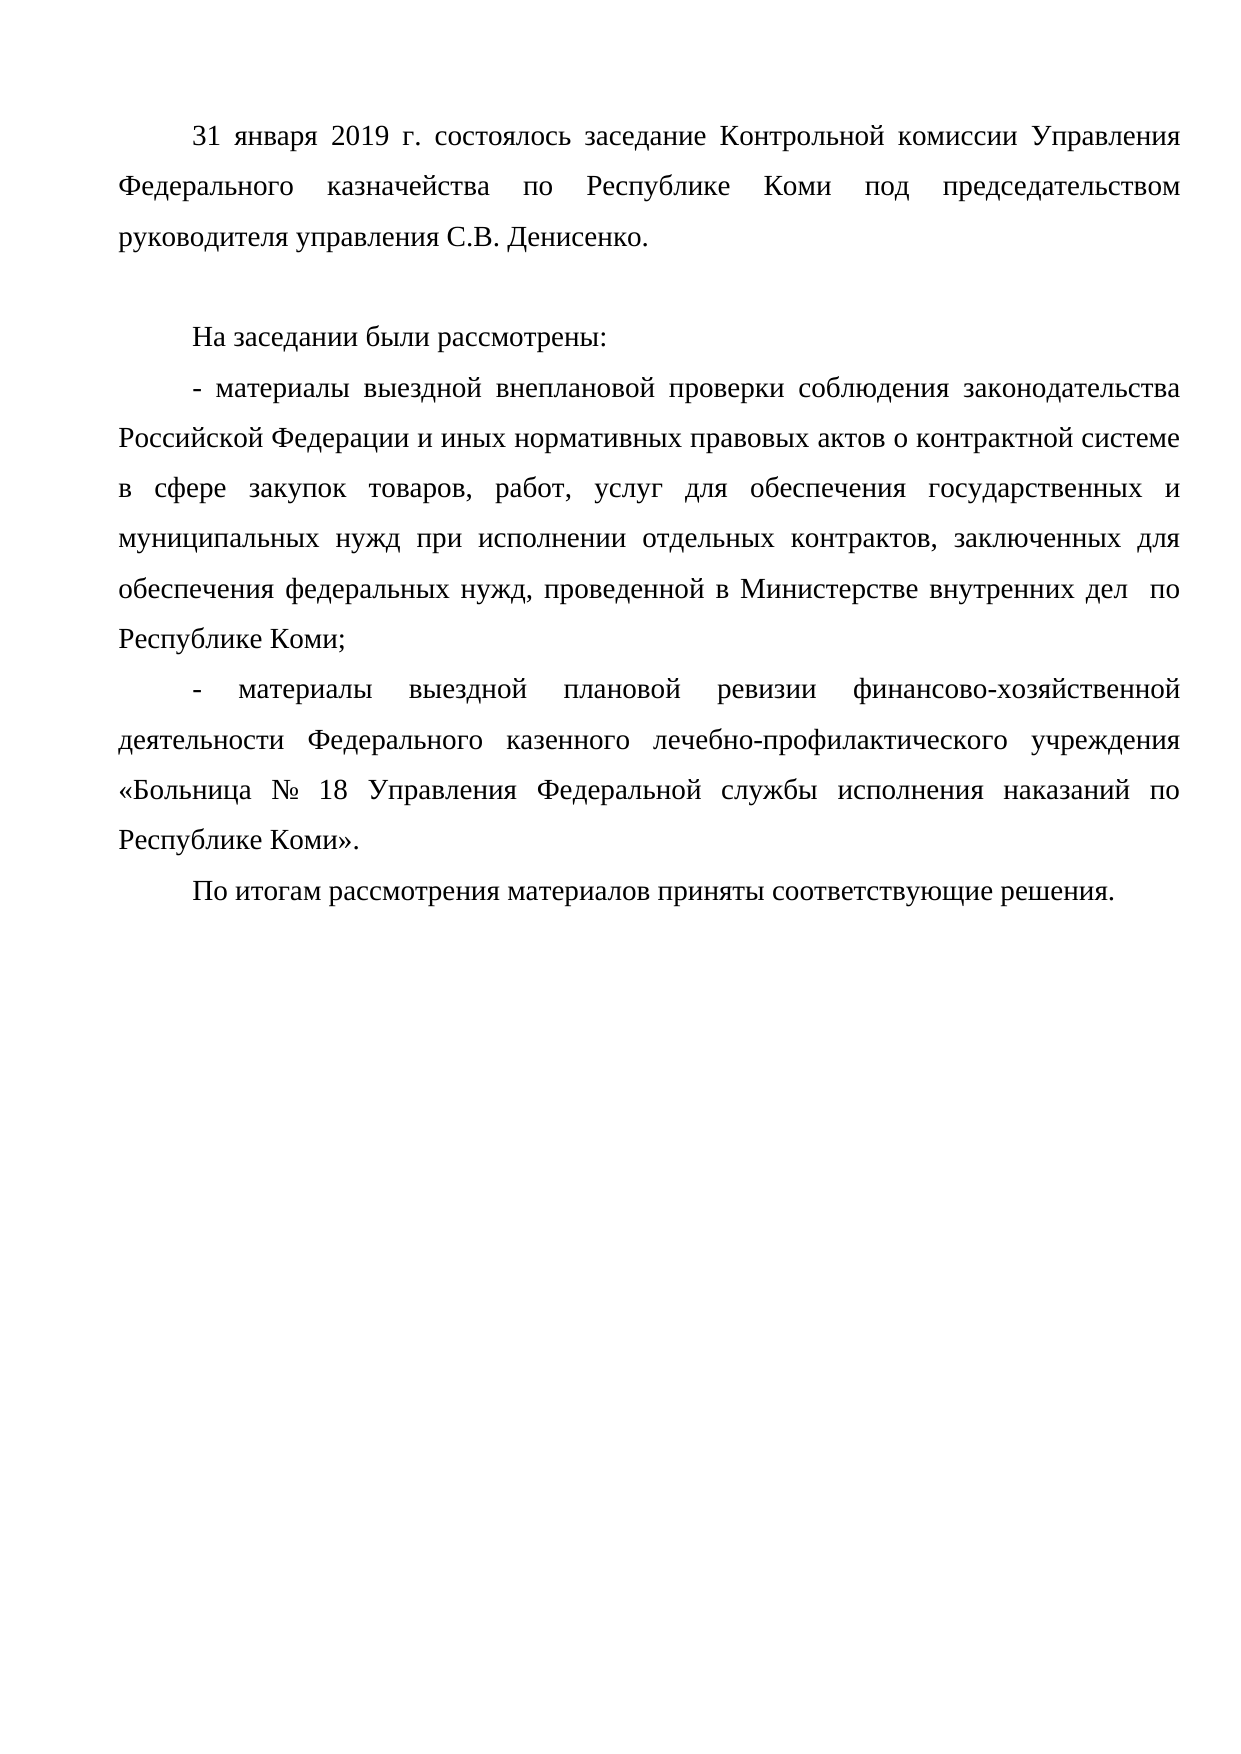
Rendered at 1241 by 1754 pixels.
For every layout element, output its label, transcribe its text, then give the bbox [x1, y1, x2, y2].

text По итогам рассмотрения материалов приняты соответствующие решения. [118, 873, 1181, 906]
text - материалы выездной плановой ревизии финансово-хозяйственной деятельности Федерального казенного лечебно-профилактического учреждения «Больница № 18 Управления Федеральной службы исполнения наказаний по Республике Коми». [118, 672, 1181, 856]
text На заседании были рассмотрены: [118, 319, 1181, 353]
text 31 января 2019 г. состоялось заседание Контрольной комиссии Управления Федерального казначейства по Республике Коми под председательством руководителя управления С.В. Денисенко. [118, 118, 1181, 252]
text - материалы выездной внеплановой проверки соблюдения законодательства Российской Федерации и иных нормативных правовых актов о контрактной системе в сфере закупок товаров, работ, услуг для обеспечения государственных и муниципальных нужд при исполнении отдельных контрактов, заключенных для обеспечения федеральных нужд, проведенной в Министерстве внутренних дел по Республике Коми; [118, 370, 1181, 655]
